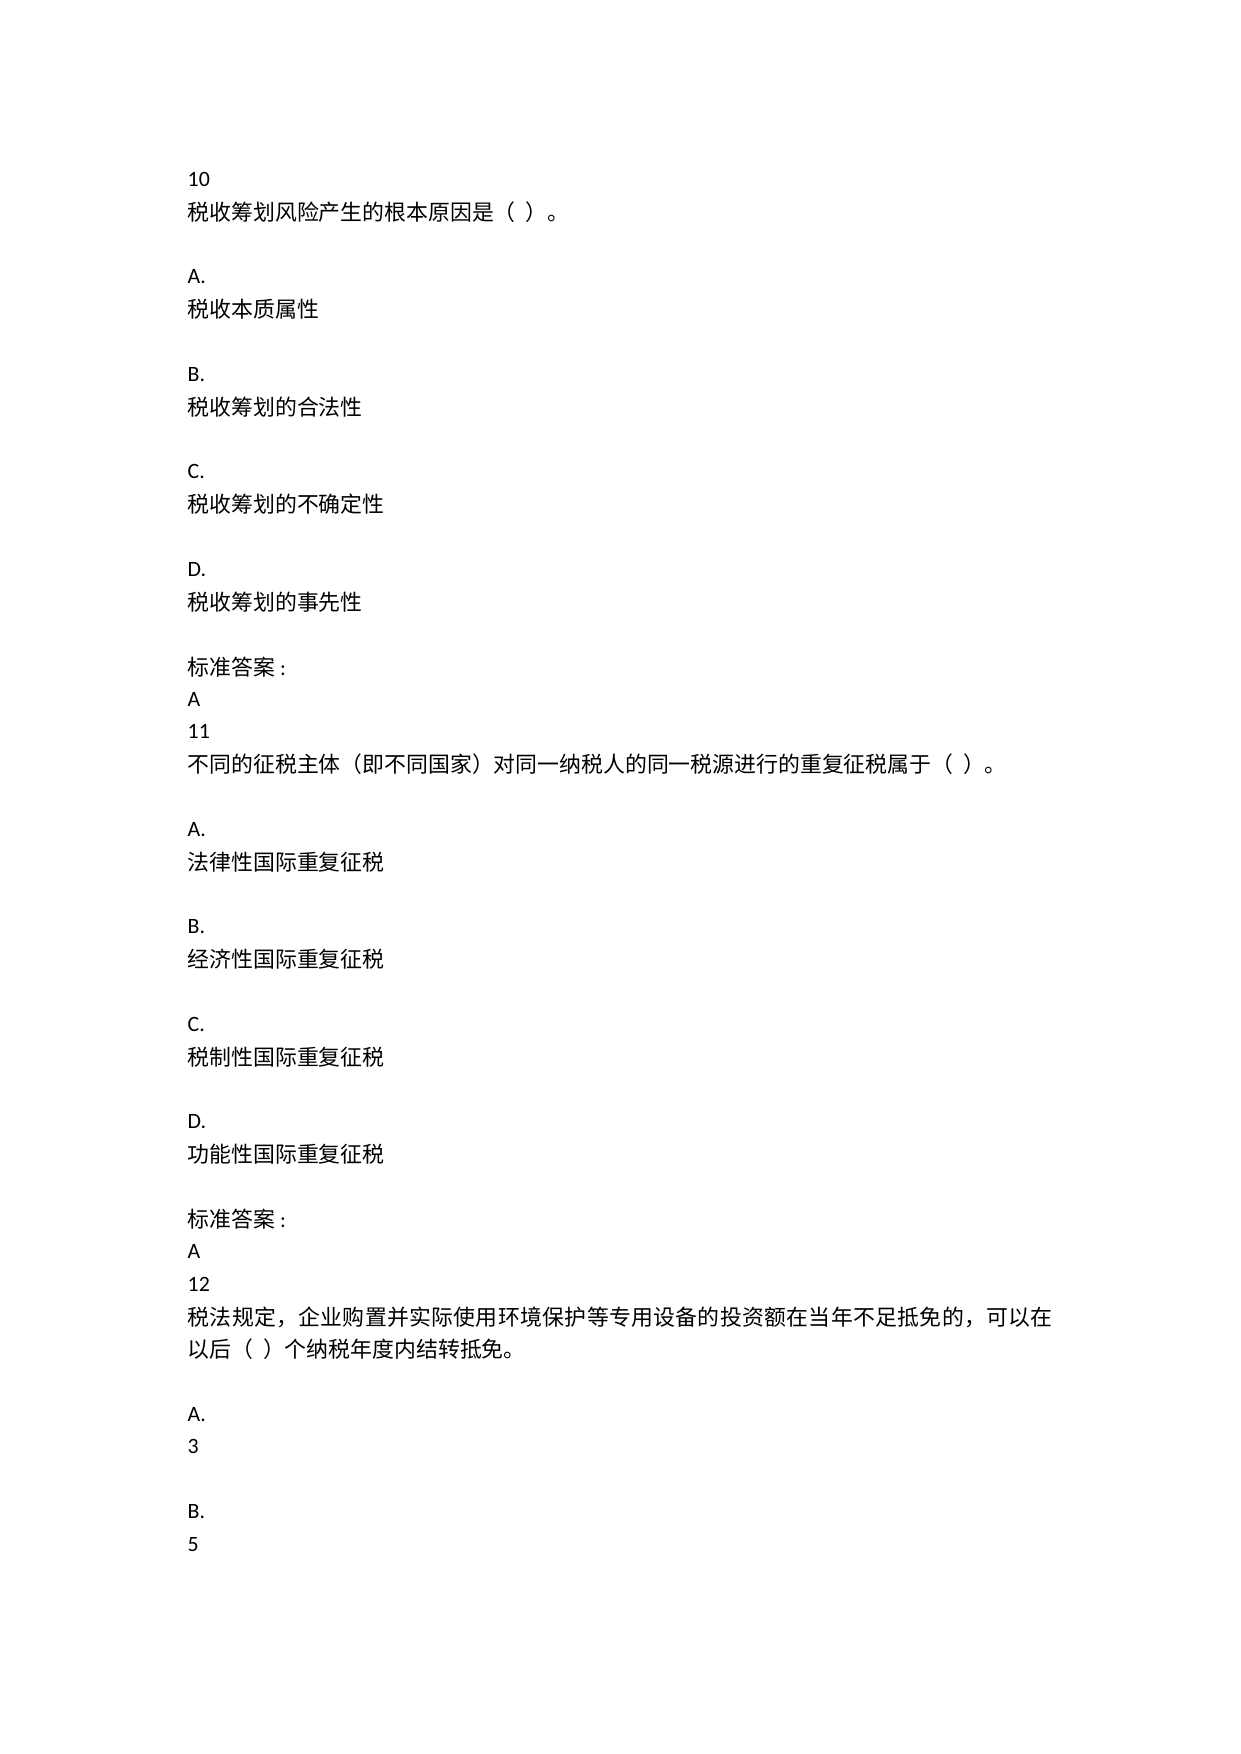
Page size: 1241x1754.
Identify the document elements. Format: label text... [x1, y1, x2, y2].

text A [187, 1234, 1053, 1267]
text A. [187, 1397, 1053, 1429]
text 11 [187, 714, 1053, 747]
text 标准答案 : [187, 1202, 1053, 1234]
text 税制性国际重复征税 [187, 1039, 1053, 1072]
text B. [187, 357, 1053, 389]
text A [187, 682, 1053, 714]
text 12 [187, 1267, 1053, 1299]
text 标准答案 : [187, 649, 1053, 682]
text B. [187, 909, 1053, 942]
text 税收本质属性 [187, 292, 1053, 324]
text A. [187, 812, 1053, 844]
text 经济性国际重复征税 [187, 942, 1053, 974]
text C. [187, 1007, 1053, 1039]
text 税收筹划风险产生的根本原因是（ ）。 [187, 194, 1053, 227]
text D. [187, 1104, 1053, 1137]
text 税收筹划的合法性 [187, 389, 1053, 422]
text 税收筹划的事先性 [187, 584, 1053, 617]
text A. [187, 259, 1053, 292]
text 5 [187, 1527, 1053, 1559]
text 3 [187, 1429, 1053, 1462]
text D. [187, 552, 1053, 584]
text C. [187, 454, 1053, 487]
text 税收筹划的不确定性 [187, 487, 1053, 519]
text B. [187, 1494, 1053, 1527]
text 税法规定，企业购置并实际使用环境保护等专用设备的投资额在当年不足抵免的，可以在以后（ ）个纳税年度内结转抵免。 [187, 1299, 1053, 1364]
text 功能性国际重复征税 [187, 1137, 1053, 1169]
text 不同的征税主体（即不同国家）对同一纳税人的同一税源进行的重复征税属于（ ）。 [187, 747, 1053, 779]
text 10 [187, 162, 1053, 194]
text 法律性国际重复征税 [187, 844, 1053, 877]
